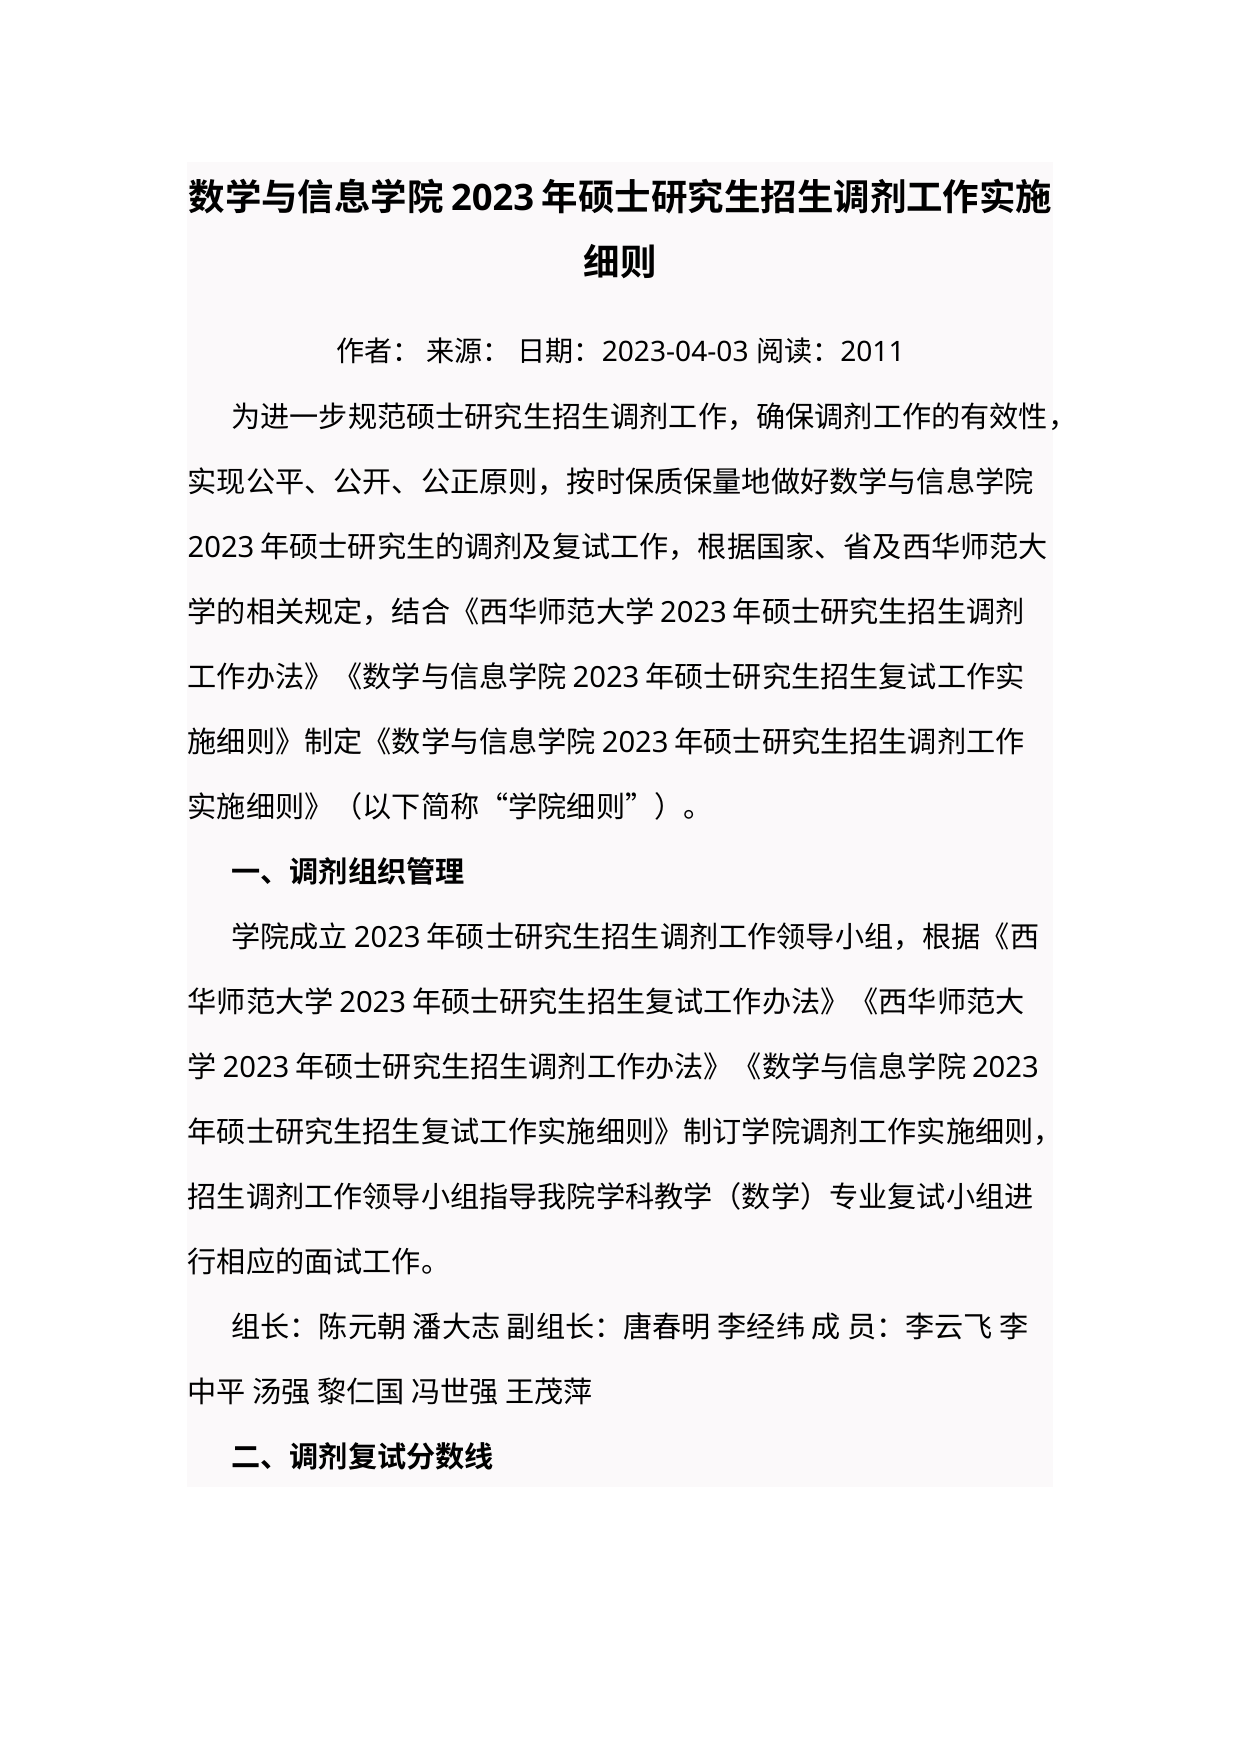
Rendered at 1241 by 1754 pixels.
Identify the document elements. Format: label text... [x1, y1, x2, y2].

text 一、调剂组织管理 [187, 837, 1053, 902]
text 组长：陈元朝 潘大志 副组长：唐春明 李经纬 成 员：李云飞 李中平 汤强 黎仁国 冯世强 王茂萍 [187, 1292, 1053, 1422]
text 学院成立2023年硕士研究生招生调剂工作领导小组，根据《西华师范大学2023年硕士研究生招生复试工作办法》《西华师范大学2023年硕士研究生招生调剂工作办法》《数学与信息学院2023年硕士研究生招生复试工作实施细则》制订学院调剂工作实施细则，招生调剂工作领导小组指导我院学科教学（数学）专业复试小组进行相应的面试工作。 [187, 902, 1053, 1292]
text 数学与信息学院2023年硕士研究生招生调剂工作实施细则 [187, 162, 1053, 292]
text 二、调剂复试分数线 [187, 1422, 1053, 1487]
text 作者： 来源： 日期：2023-04-03 阅读：2011 [187, 317, 1053, 382]
text 为进一步规范硕士研究生招生调剂工作，确保调剂工作的有效性，实现公平、公开、公正原则，按时保质保量地做好数学与信息学院2023年硕士研究生的调剂及复试工作，根据国家、省及西华师范大学的相关规定，结合《西华师范大学2023年硕士研究生招生调剂工作办法》《数学与信息学院2023年硕士研究生招生复试工作实施细则》制定《数学与信息学院2023年硕士研究生招生调剂工作实施细则》（以下简称“学院细则”）。 [187, 382, 1053, 837]
